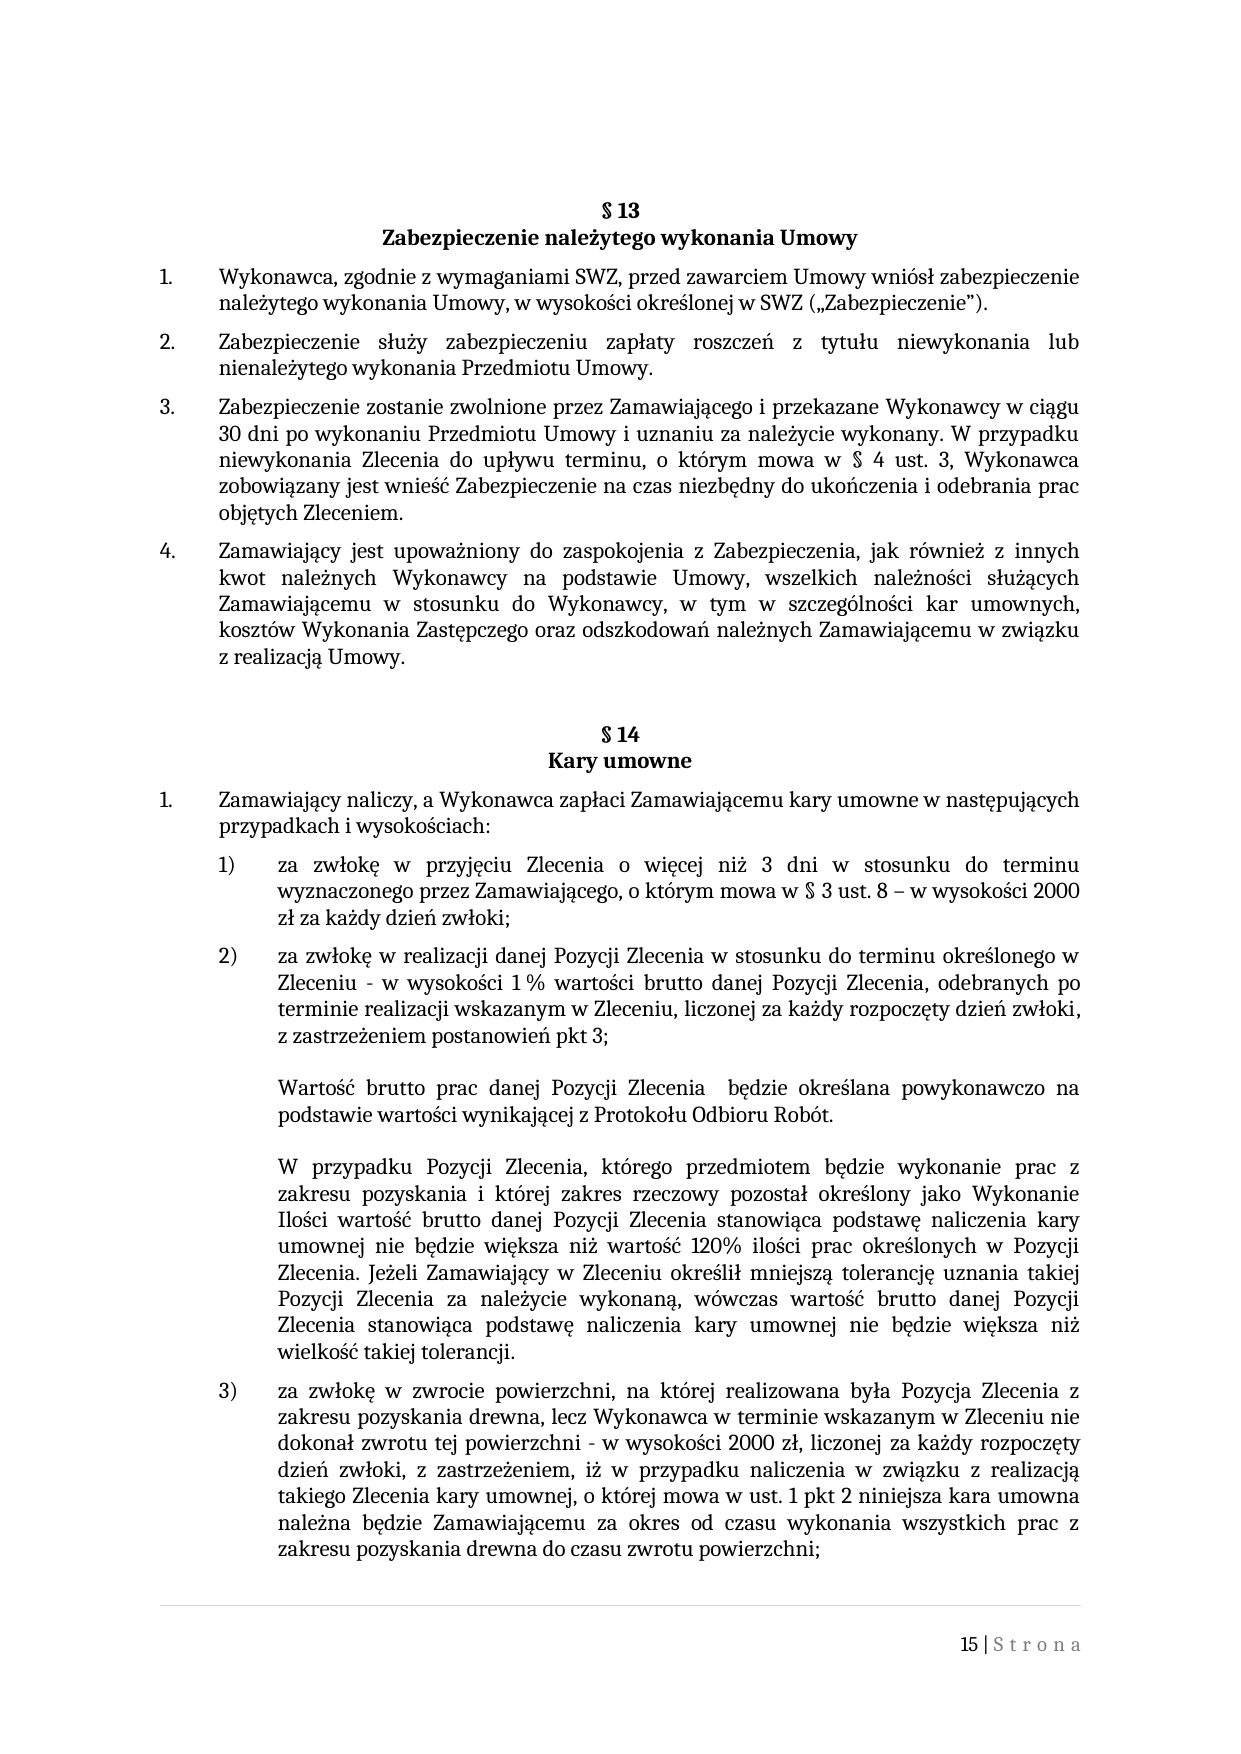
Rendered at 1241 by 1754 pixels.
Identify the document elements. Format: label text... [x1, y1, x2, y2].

text § 14 Kary umowne [159, 721, 1081, 774]
list Zabezpieczenie służy zabezpieczeniu zapłaty roszczeń z tytułu niewykonania lub nienależytego wykonania Przedmiotu Umowy. [159, 329, 1081, 381]
list Zabezpieczenie zostanie zwolnione przez Zamawiającego i przekazane Wykonawcy w ciągu 30 dni po wykonaniu Przedmiotu Umowy i uznaniu za należycie wykonany. W przypadku niewykonania Zlecenia do upływu terminu, o którym mowa w § 4 ust. 3, Wykonawca zobowiązany jest wnieść Zabezpieczenie na czas niezbędny do ukończenia i odebrania prac objętych Zleceniem. [159, 394, 1081, 526]
text § 13 Zabezpieczenie należytego wykonania Umowy [159, 198, 1081, 251]
list za zwłokę w zwrocie powierzchni, na której realizowana była Pozycja Zlecenia z zakresu pozyskania drewna, lecz Wykonawca w terminie wskazanym w Zleceniu nie dokonał zwrotu tej powierzchni - w wysokości 2000 zł, liczonej za każdy rozpoczęty dzień zwłoki, z zastrzeżeniem, iż w przypadku naliczenia w związku z realizacją takiego Zlecenia kary umownej, o której mowa w ust. 1 pkt 2 niniejsza kara umowna należna będzie Zamawiającemu za okres od czasu wykonania wszystkich prac z zakresu pozyskania drewna do czasu zwrotu powierzchni; [218, 1377, 1081, 1562]
list Zamawiający jest upoważniony do zaspokojenia z Zabezpieczenia, jak również z innych kwot należnych Wykonawcy na podstawie Umowy, wszelkich należności służących Zamawiającemu w stosunku do Wykonawcy, w tym w szczególności kar umownych, kosztów Wykonania Zastępczego oraz odszkodowań należnych Zamawiającemu w związku z realizacją Umowy. [159, 538, 1081, 670]
list Wykonawca, zgodnie z wymaganiami SWZ, przed zawarciem Umowy wniósł zabezpieczenie należytego wykonania Umowy, w wysokości określonej w SWZ („Zabezpieczenie”). [159, 263, 1081, 316]
list Zamawiający naliczy, a Wykonawca zapłaci Zamawiającemu kary umowne w następujących przypadkach i wysokościach: [159, 787, 1081, 839]
list za zwłokę w realizacji danej Pozycji Zlecenia w stosunku do terminu określonego w Zleceniu - w wysokości 1 % wartości brutto danej Pozycji Zlecenia, odebranych po terminie realizacji wskazanym w Zleceniu, liczonej za każdy rozpoczęty dzień zwłoki, z zastrzeżeniem postanowień pkt 3; Wartość brutto prac danej Pozycji Zlecenia będzie określana powykonawczo na podstawie wartości wynikającej z Protokołu Odbioru Robót. W przypadku Pozycji Zlecenia, którego przedmiotem będzie wykonanie prac z zakresu pozyskania i której zakres rzeczowy pozostał określony jako Wykonanie Ilości wartość brutto danej Pozycji Zlecenia stanowiąca podstawę naliczenia kary umownej nie będzie większa niż wartość 120% ilości prac określonych w Pozycji Zlecenia. Jeżeli Zamawiający w Zleceniu określił mniejszą tolerancję uznania takiej Pozycji Zlecenia za należycie wykonaną, wówczas wartość brutto danej Pozycji Zlecenia stanowiąca podstawę naliczenia kary umownej nie będzie większa niż wielkość takiej tolerancji. [218, 943, 1081, 1365]
list za zwłokę w przyjęciu Zlecenia o więcej niż 3 dni w stosunku do terminu wyznaczonego przez Zamawiającego, o którym mowa w § 3 ust. 8 – w wysokości 2000 zł za każdy dzień zwłoki; [218, 852, 1081, 931]
